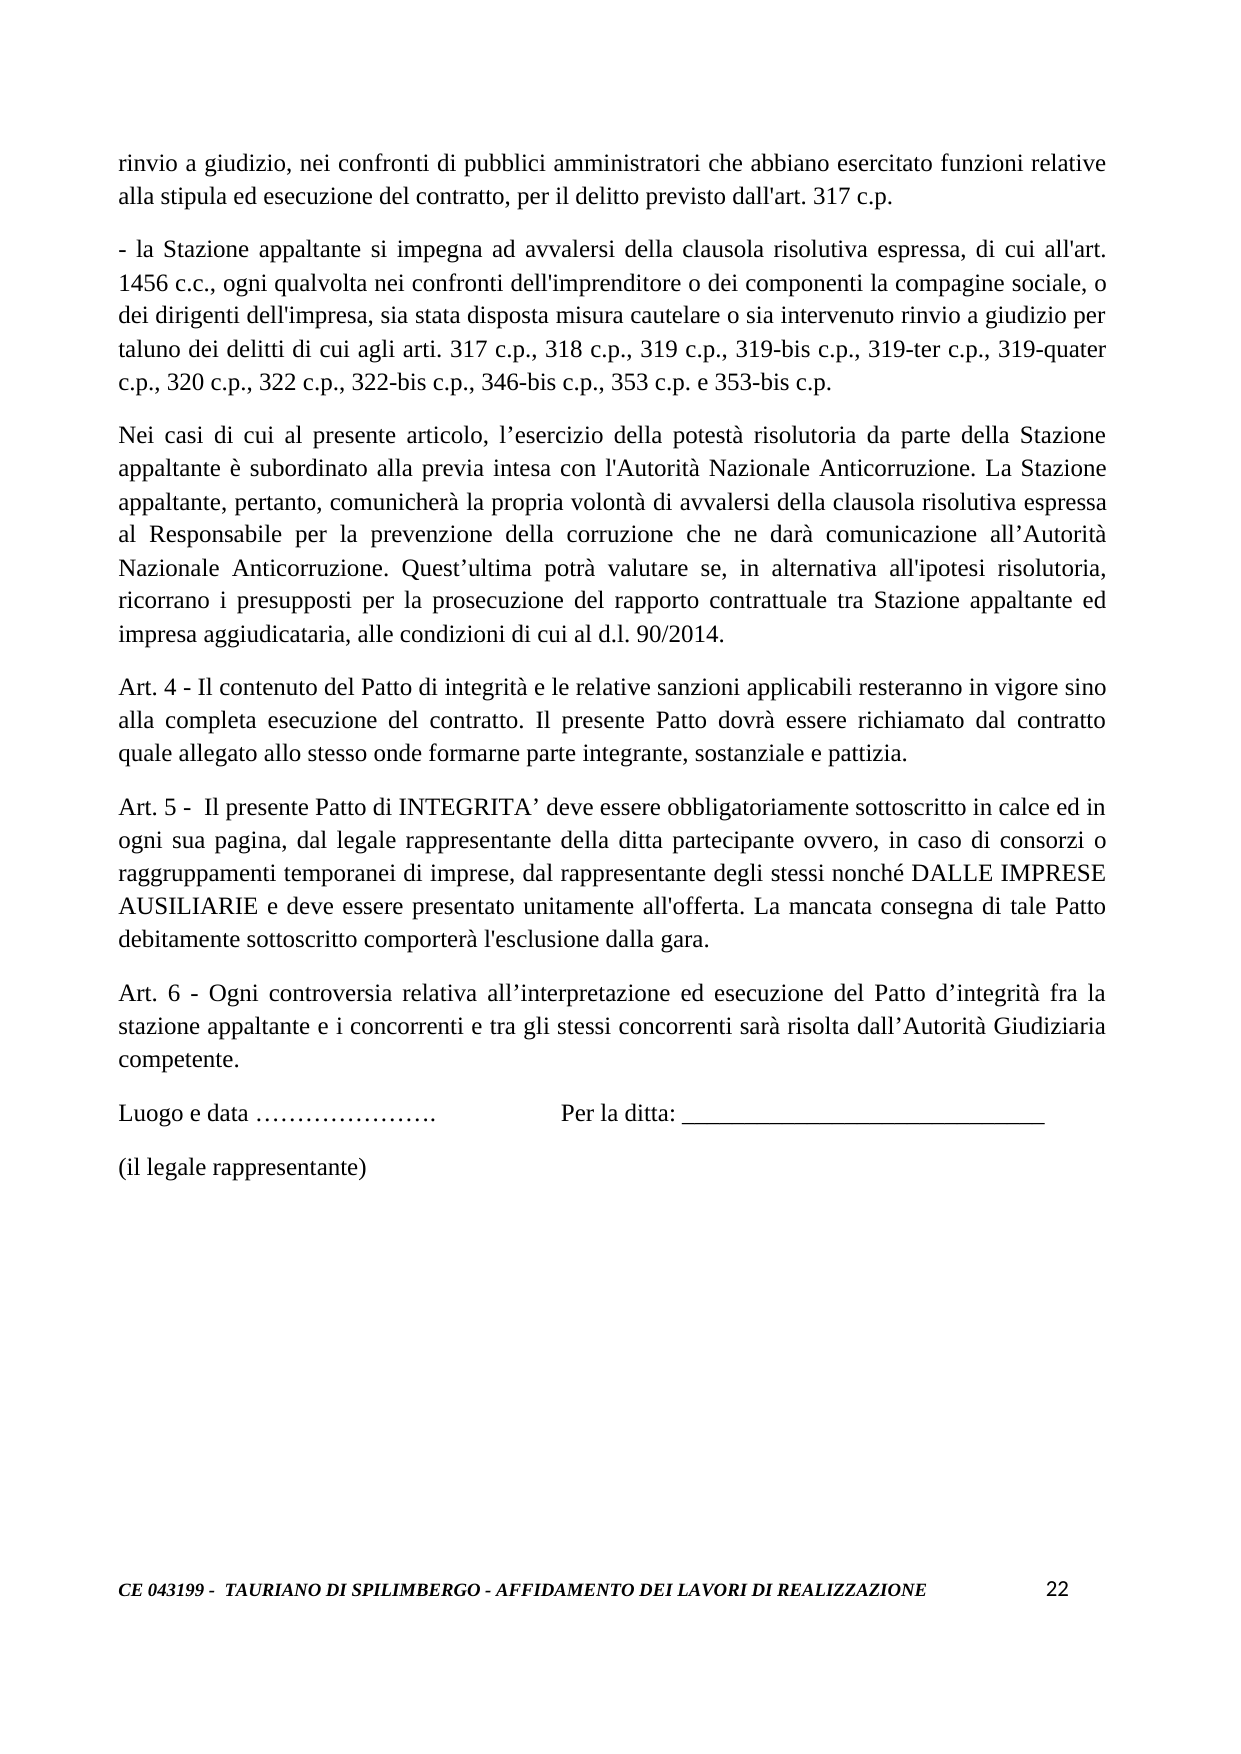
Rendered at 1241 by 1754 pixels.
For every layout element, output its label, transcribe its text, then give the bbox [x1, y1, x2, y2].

text Art. 4 - Il contenuto del Patto di integrità e le relative sanzioni applicabili resteranno in vigore sino alla completa esecuzione del contratto. Il presente Patto dovrà essere richiamato dal contratto quale allegato allo stesso onde formarne parte integrante, sostanziale e pattizia. [118, 672, 1107, 767]
text - la Stazione appaltante si impegna ad avvalersi della clausola risolutiva espressa, di cui all'art. 1456 c.c., ogni qualvolta nei confronti dell'imprenditore o dei componenti la compagine sociale, o dei dirigenti dell'impresa, sia stata disposta misura cautelare o sia intervenuto rinvio a giudizio per taluno dei delitti di cui agli arti. 317 c.p., 318 c.p., 319 c.p., 319-bis c.p., 319-ter c.p., 319-quater c.p., 320 c.p., 322 c.p., 322-bis c.p., 346-bis c.p., 353 c.p. e 353-bis c.p. [118, 234, 1107, 395]
text Luogo e data …………………. Per la ditta: _____________________________ [118, 1098, 1107, 1127]
text (il legale rappresentante) [118, 1152, 1107, 1181]
text Art. 5 - Il presente Patto di INTEGRITA’ deve essere obbligatoriamente sottoscritto in calce ed in ogni sua pagina, dal legale rappresentante della ditta partecipante ovvero, in caso di consorzi o raggruppamenti temporanei di imprese, dal rappresentante degli stessi nonché DALLE IMPRESE AUSILIARIE e deve essere presentato unitamente all'offerta. La mancata consegna di tale Patto debitamente sottoscritto comporterà l'esclusione dalla gara. [118, 792, 1107, 953]
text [118, 148, 1107, 209]
text Nei casi di cui al presente articolo, l’esercizio della potestà risolutoria da parte della Stazione appaltante è subordinato alla previa intesa con l'Autorità Nazionale Anticorruzione. La Stazione appaltante, pertanto, comunicherà la propria volontà di avvalersi della clausola risolutiva espressa al Responsabile per la prevenzione della corruzione che ne darà comunicazione all’Autorità Nazionale Anticorruzione. Quest’ultima potrà valutare se, in alternativa all'ipotesi risolutoria, ricorrano i presupposti per la prosecuzione del rapporto contrattuale tra Stazione appaltante ed impresa aggiudicataria, alle condizioni di cui al d.l. 90/2014. [118, 421, 1107, 647]
text Art. 6 - Ogni controversia relativa all’interpretazione ed esecuzione del Patto d’integrità fra la stazione appaltante e i concorrenti e tra gli stessi concorrenti sarà risolta dall’Autorità Giudiziaria competente. [118, 978, 1107, 1073]
